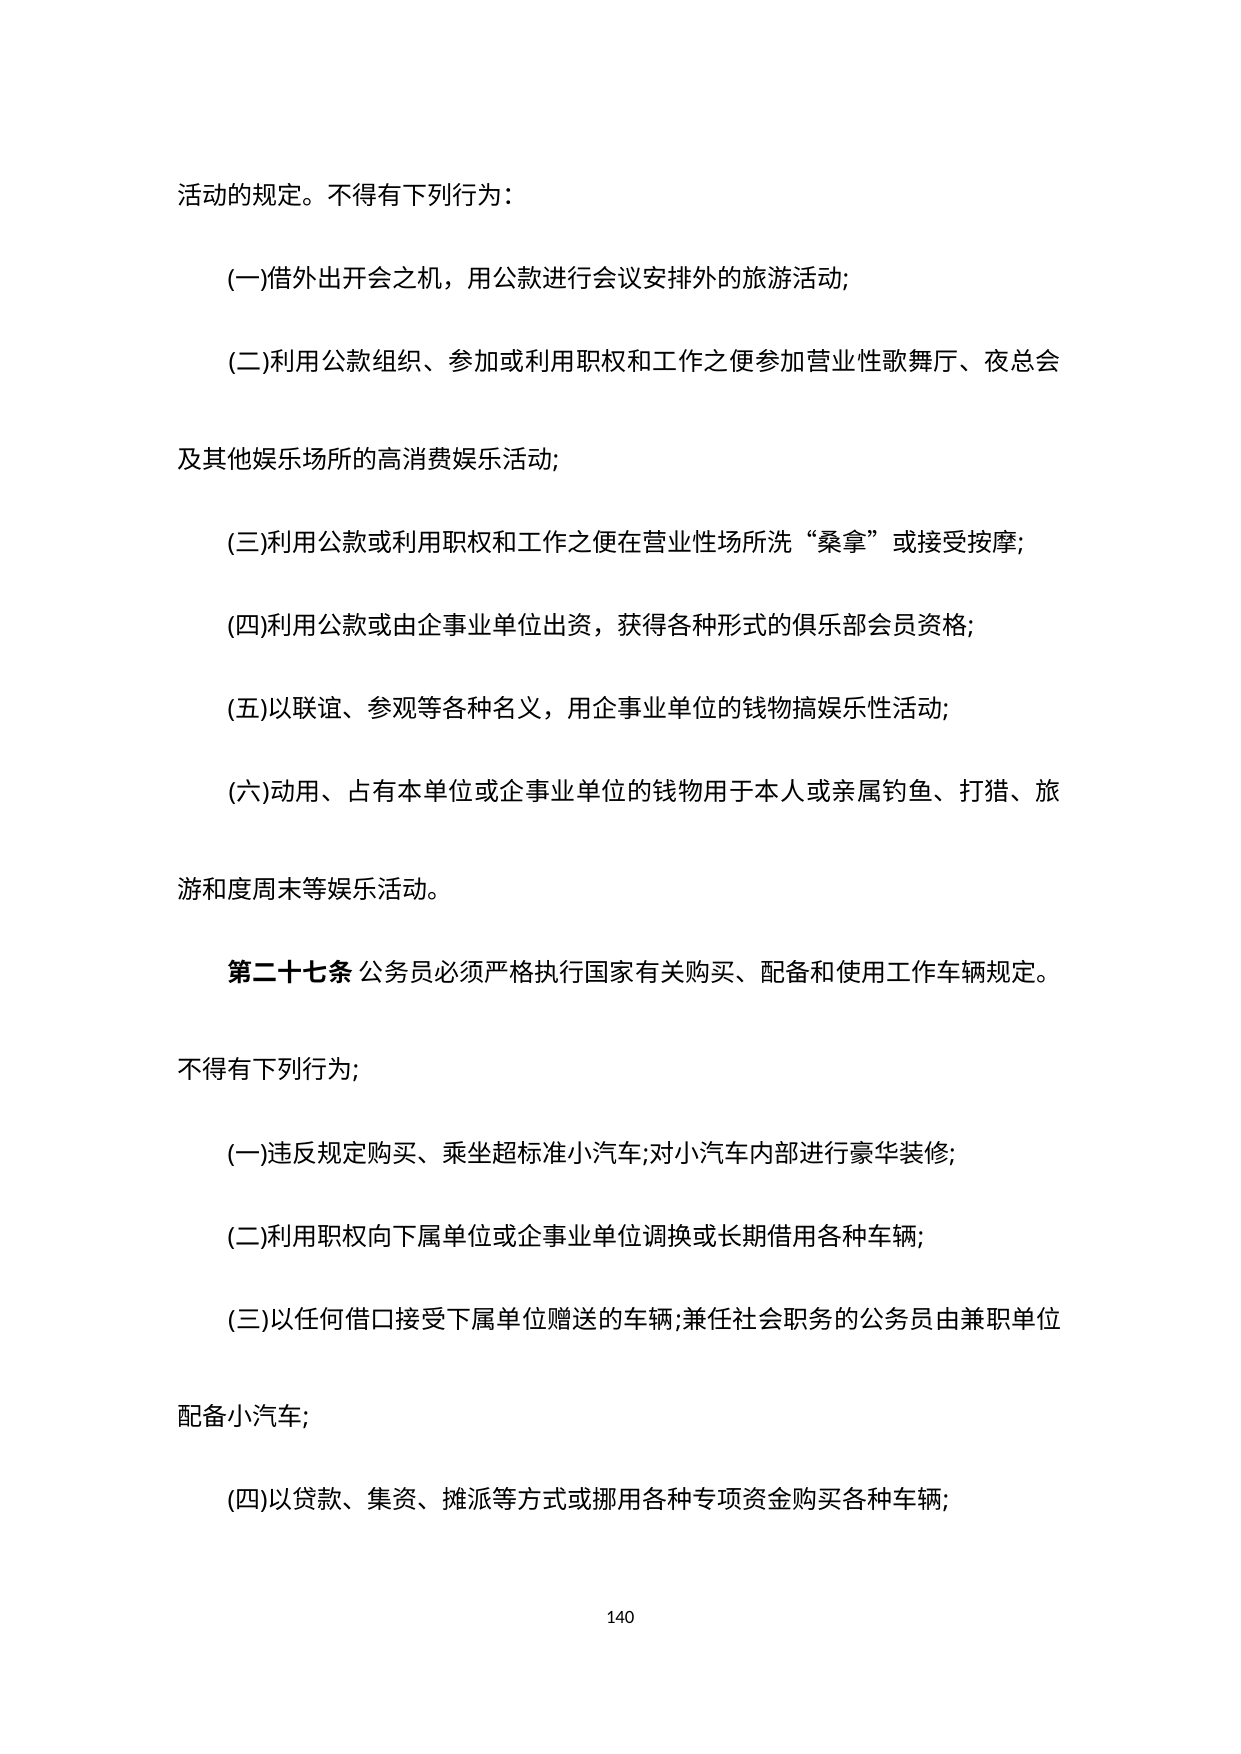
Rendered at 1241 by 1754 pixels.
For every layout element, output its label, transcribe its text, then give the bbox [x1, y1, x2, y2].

text (四)利用公款或由企事业单位出资，获得各种形式的俱乐部会员资格; [177, 591, 1063, 656]
text (一)借外出开会之机，用公款进行会议安排外的旅游活动; [177, 244, 1063, 309]
text (五)以联谊、参观等各种名义，用企事业单位的钱物搞娱乐性活动; [177, 674, 1063, 739]
text 第二十七条 公务员必须严格执行国家有关购买、配备和使用工作车辆规定。不得有下列行为; [177, 938, 1063, 1101]
text (一)违反规定购买、乘坐超标准小汽车;对小汽车内部进行豪华装修; [177, 1119, 1063, 1184]
text (六)动用、占有本单位或企事业单位的钱物用于本人或亲属钓鱼、打猎、旅游和度周末等娱乐活动。 [177, 757, 1063, 920]
text (三)以任何借口接受下属单位赠送的车辆;兼任社会职务的公务员由兼职单位配备小汽车; [177, 1285, 1063, 1447]
text (三)利用公款或利用职权和工作之便在营业性场所洗“桑拿”或接受按摩; [177, 508, 1063, 573]
text (四)以贷款、集资、摊派等方式或挪用各种专项资金购买各种车辆; [177, 1466, 1063, 1531]
text (二)利用职权向下属单位或企事业单位调换或长期借用各种车辆; [177, 1202, 1063, 1267]
text (二)利用公款组织、参加或利用职权和工作之便参加营业性歌舞厅、夜总会及其他娱乐场所的高消费娱乐活动; [177, 327, 1063, 490]
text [177, 161, 1063, 226]
